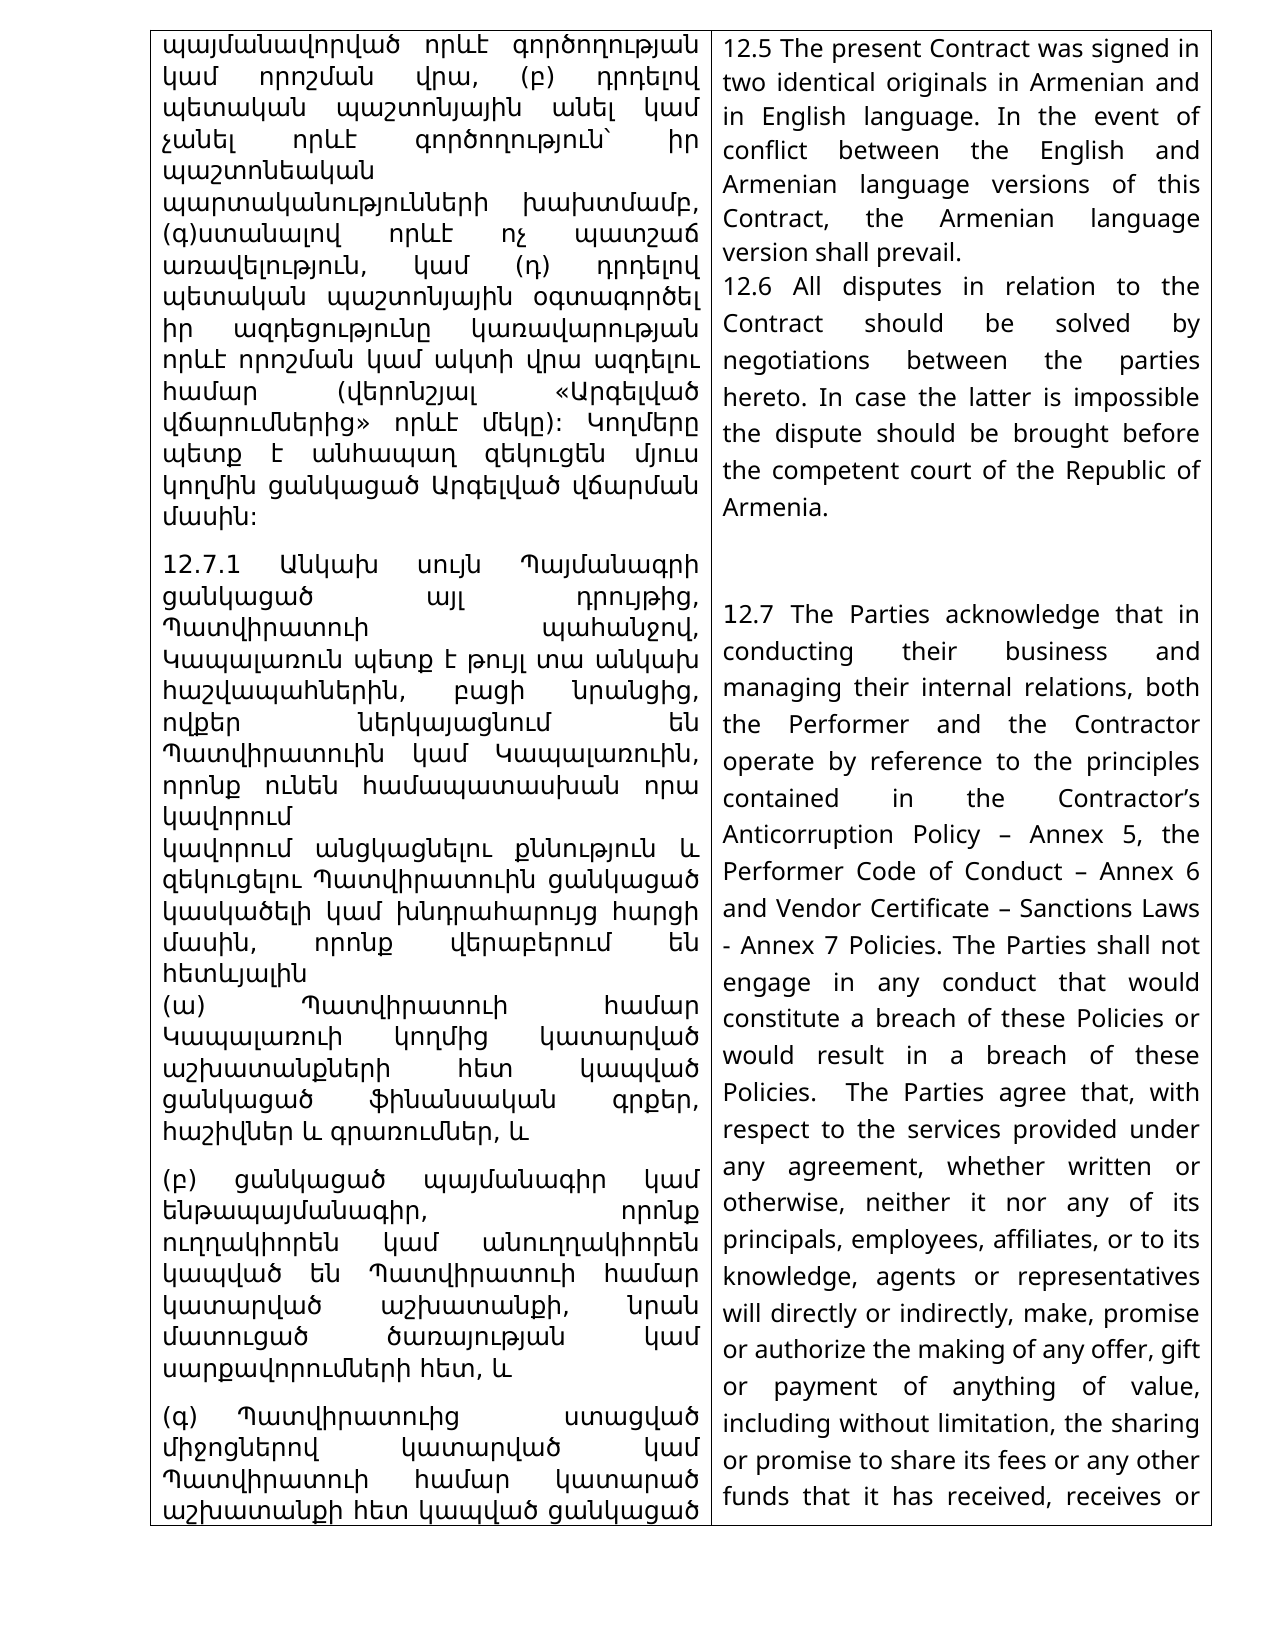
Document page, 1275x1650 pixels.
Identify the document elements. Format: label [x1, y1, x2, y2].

table_header [151, 31, 711, 1525]
table_header [712, 31, 1211, 1525]
